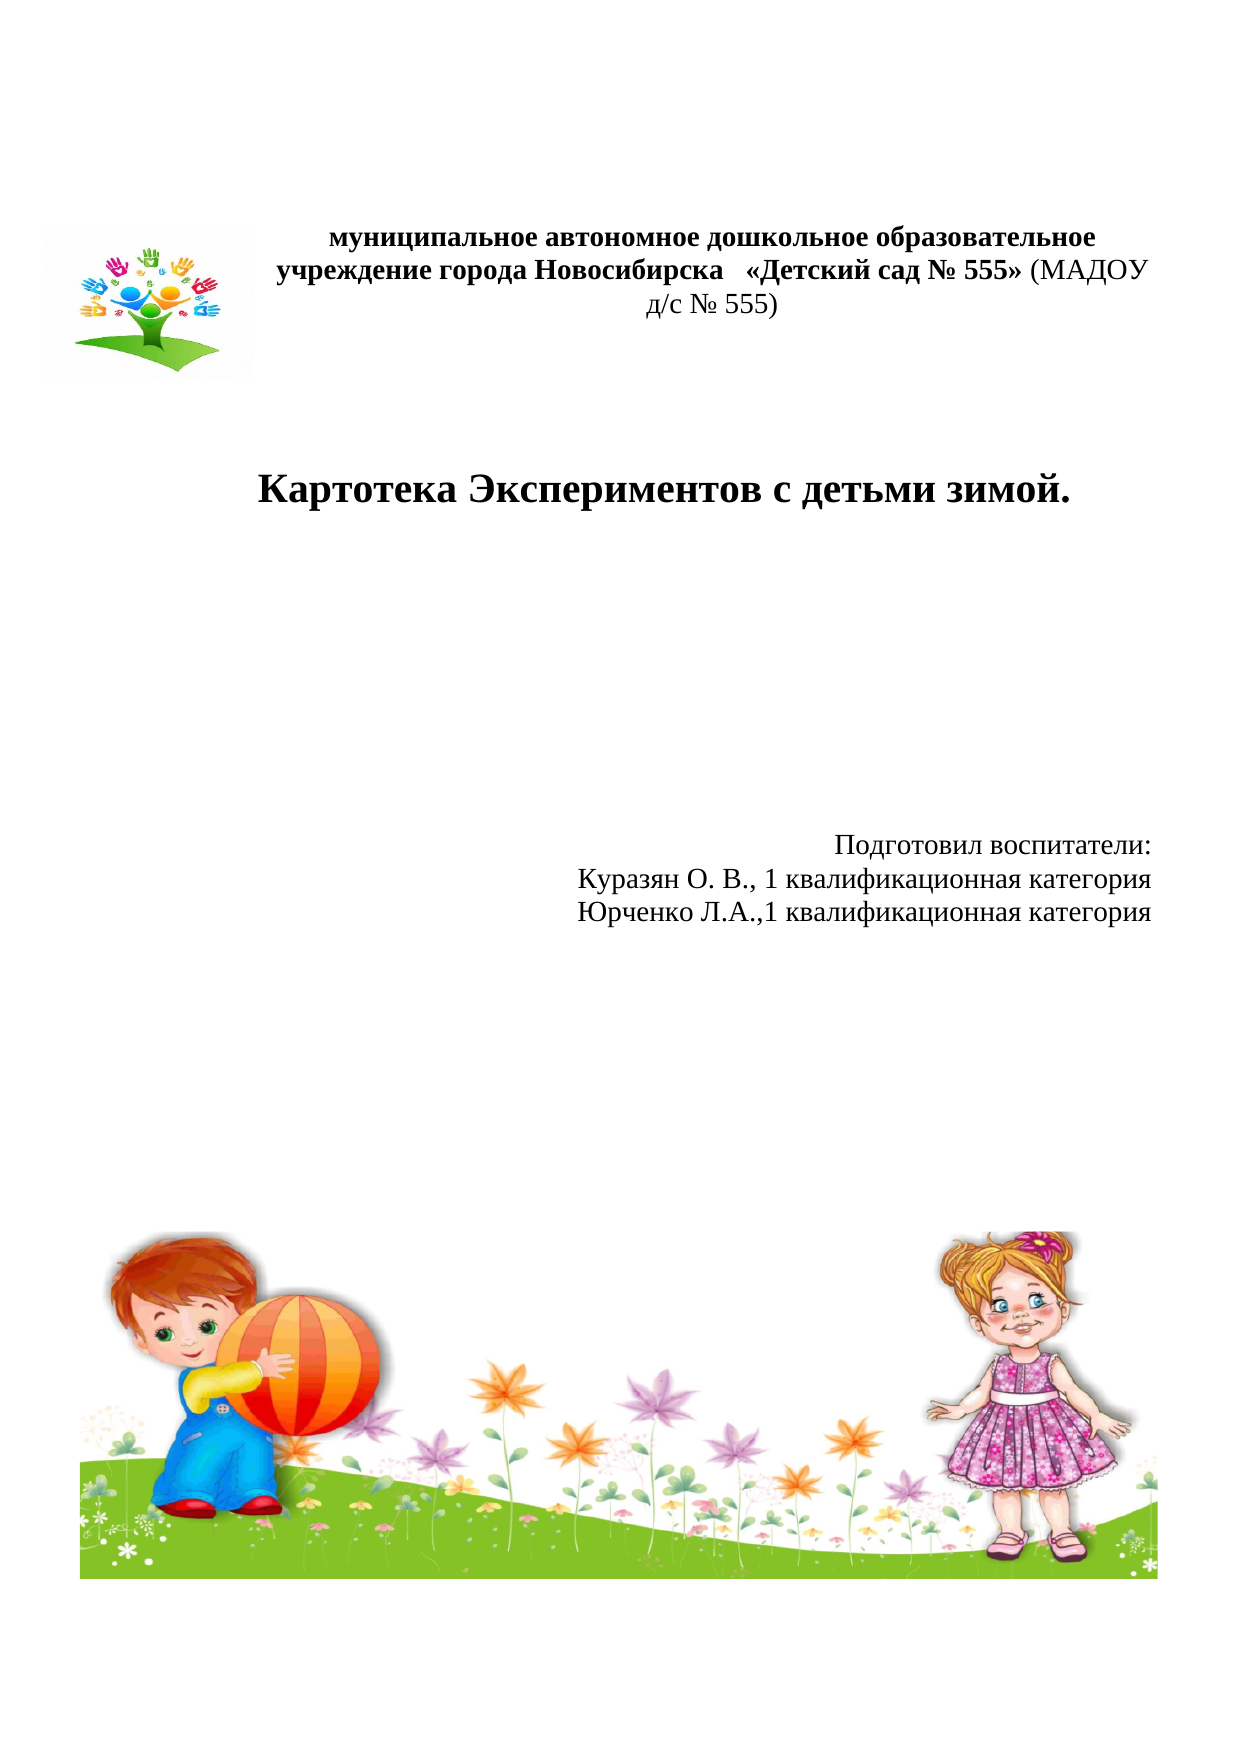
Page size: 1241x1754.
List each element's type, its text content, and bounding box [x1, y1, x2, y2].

text Юрченко Л.А.,1 квалификационная категория [177, 894, 1152, 928]
text Картотека Экспериментов с детьми зимой. [177, 463, 1152, 511]
text Куразян О. В., 1 квалификационная категория [177, 861, 1152, 894]
text Подготовил воспитатели: [177, 827, 1152, 861]
picture [79, 1226, 1158, 1579]
text муниципальное автономное дошкольное образовательное учреждение города Новосибирска «Детский сад № 555» (МАДОУ д/с № 555) [177, 219, 1152, 319]
picture [41, 224, 254, 381]
